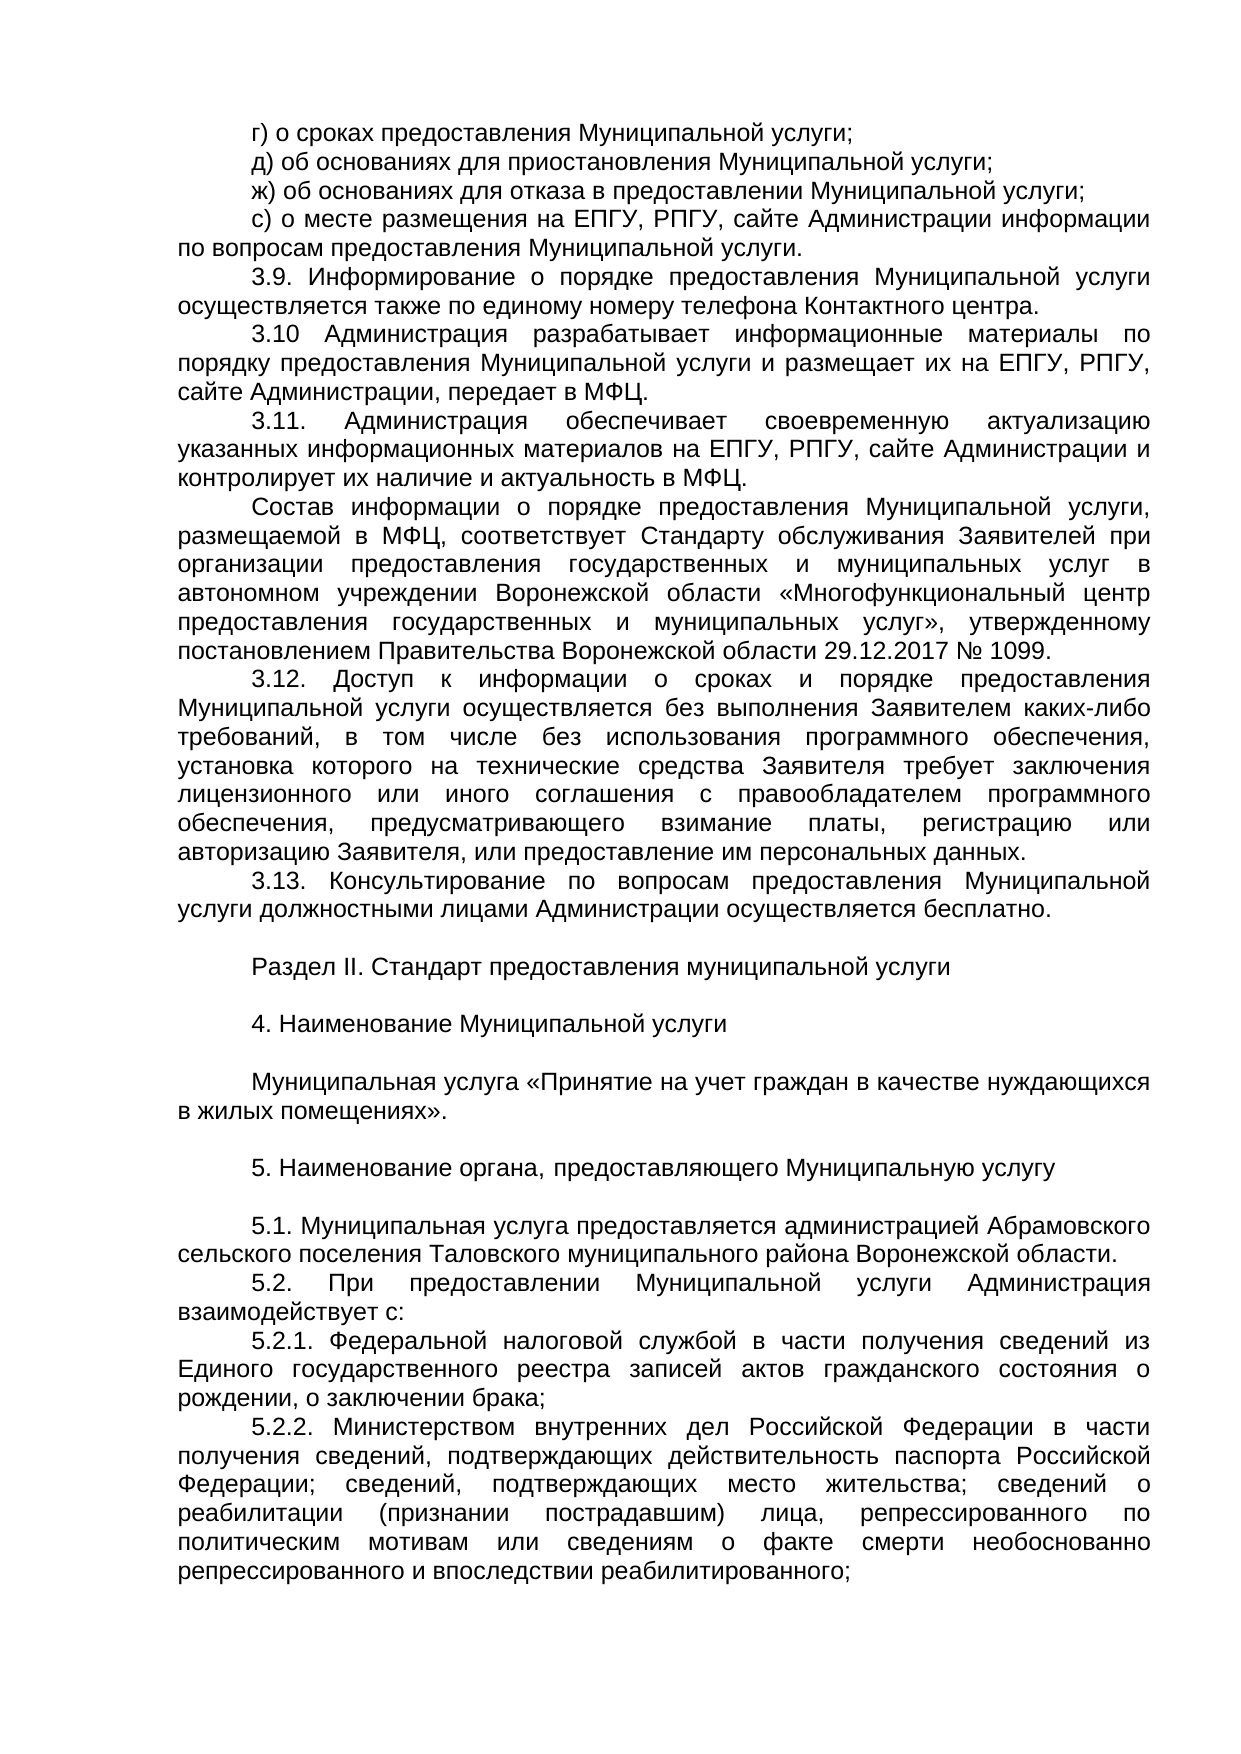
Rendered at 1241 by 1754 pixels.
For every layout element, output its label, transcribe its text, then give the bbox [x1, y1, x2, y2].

text 5. Наименование органа, предоставляющего Муниципальную услугу [177, 1153, 1152, 1182]
text 3.9. Информирование о порядке предоставления Муниципальной услуги осуществляется также по единому номеру телефона Контактного центра. [177, 262, 1152, 319]
text 3.13. Консультирование по вопросам предоставления Муниципальной услуги должностными лицами Администрации осуществляется бесплатно. [177, 866, 1152, 923]
text ж) об основаниях для отказа в предоставлении Муниципальной услуги; [177, 176, 1152, 204]
text Состав информации о порядке предоставления Муниципальной услуги, размещаемой в МФЦ, соответствует Стандарту обслуживания Заявителей при организации предоставления государственных и муниципальных услуг в автономном учреждении Воронежской области «Многофункциональный центр предоставления государственных и муниципальных услуг», утвержденному постановлением Правительства Воронежской области 29.12.2017 № 1099. [177, 492, 1152, 664]
text 5.1. Муниципальная услуга предоставляется администрацией Абрамовского сельского поселения Таловского муниципального района Воронежской области. [177, 1211, 1152, 1268]
text 4. Наименование Муниципальной услуги [177, 1009, 1152, 1038]
text г) о сроках предоставления Муниципальной услуги; [177, 118, 1152, 147]
text 3.12. Доступ к информации о сроках и порядке предоставления Муниципальной услуги осуществляется без выполнения Заявителем каких-либо требований, в том числе без использования программного обеспечения, установка которого на технические средства Заявителя требует заключения лицензионного или иного соглашения с правообладателем программного обеспечения, предусматривающего взимание платы, регистрацию или авторизацию Заявителя, или предоставление им персональных данных. [177, 664, 1152, 866]
text 5.2.2. Министерством внутренних дел Российской Федерации в части получения сведений, подтверждающих действительность паспорта Российской Федерации; сведений, подтверждающих место жительства; сведений о реабилитации (признании пострадавшим) лица, репрессированного по политическим мотивам или сведениям о факте смерти необоснованно репрессированного и впоследствии реабилитированного; [177, 1412, 1152, 1584]
text Муниципальная услуга «Принятие на учет граждан в качестве нуждающихся в жилых помещениях». [177, 1067, 1152, 1124]
text 3.10 Администрация разрабатывает информационные материалы по порядку предоставления Муниципальной услуги и размещает их на ЕПГУ, РПГУ, сайте Администрации, передает в МФЦ. [177, 319, 1152, 406]
text 5.2. При предоставлении Муниципальной услуги Администрация взаимодействует с: [177, 1268, 1152, 1326]
text Раздел II. Стандарт предоставления муниципальной услуги [177, 952, 1152, 981]
text 3.11. Администрация обеспечивает своевременную актуализацию указанных информационных материалов на ЕПГУ, РПГУ, сайте Администрации и контролирует их наличие и актуальность в МФЦ. [177, 406, 1152, 492]
text д) об основаниях для приостановления Муниципальной услуги; [177, 147, 1152, 176]
text 5.2.1. Федеральной налоговой службой в части получения сведений из Единого государственного реестра записей актов гражданского состояния о рождении, о заключении брака; [177, 1326, 1152, 1412]
text с) о месте размещения на ЕПГУ, РПГУ, сайте Администрации информации по вопросам предоставления Муниципальной услуги. [177, 204, 1152, 262]
